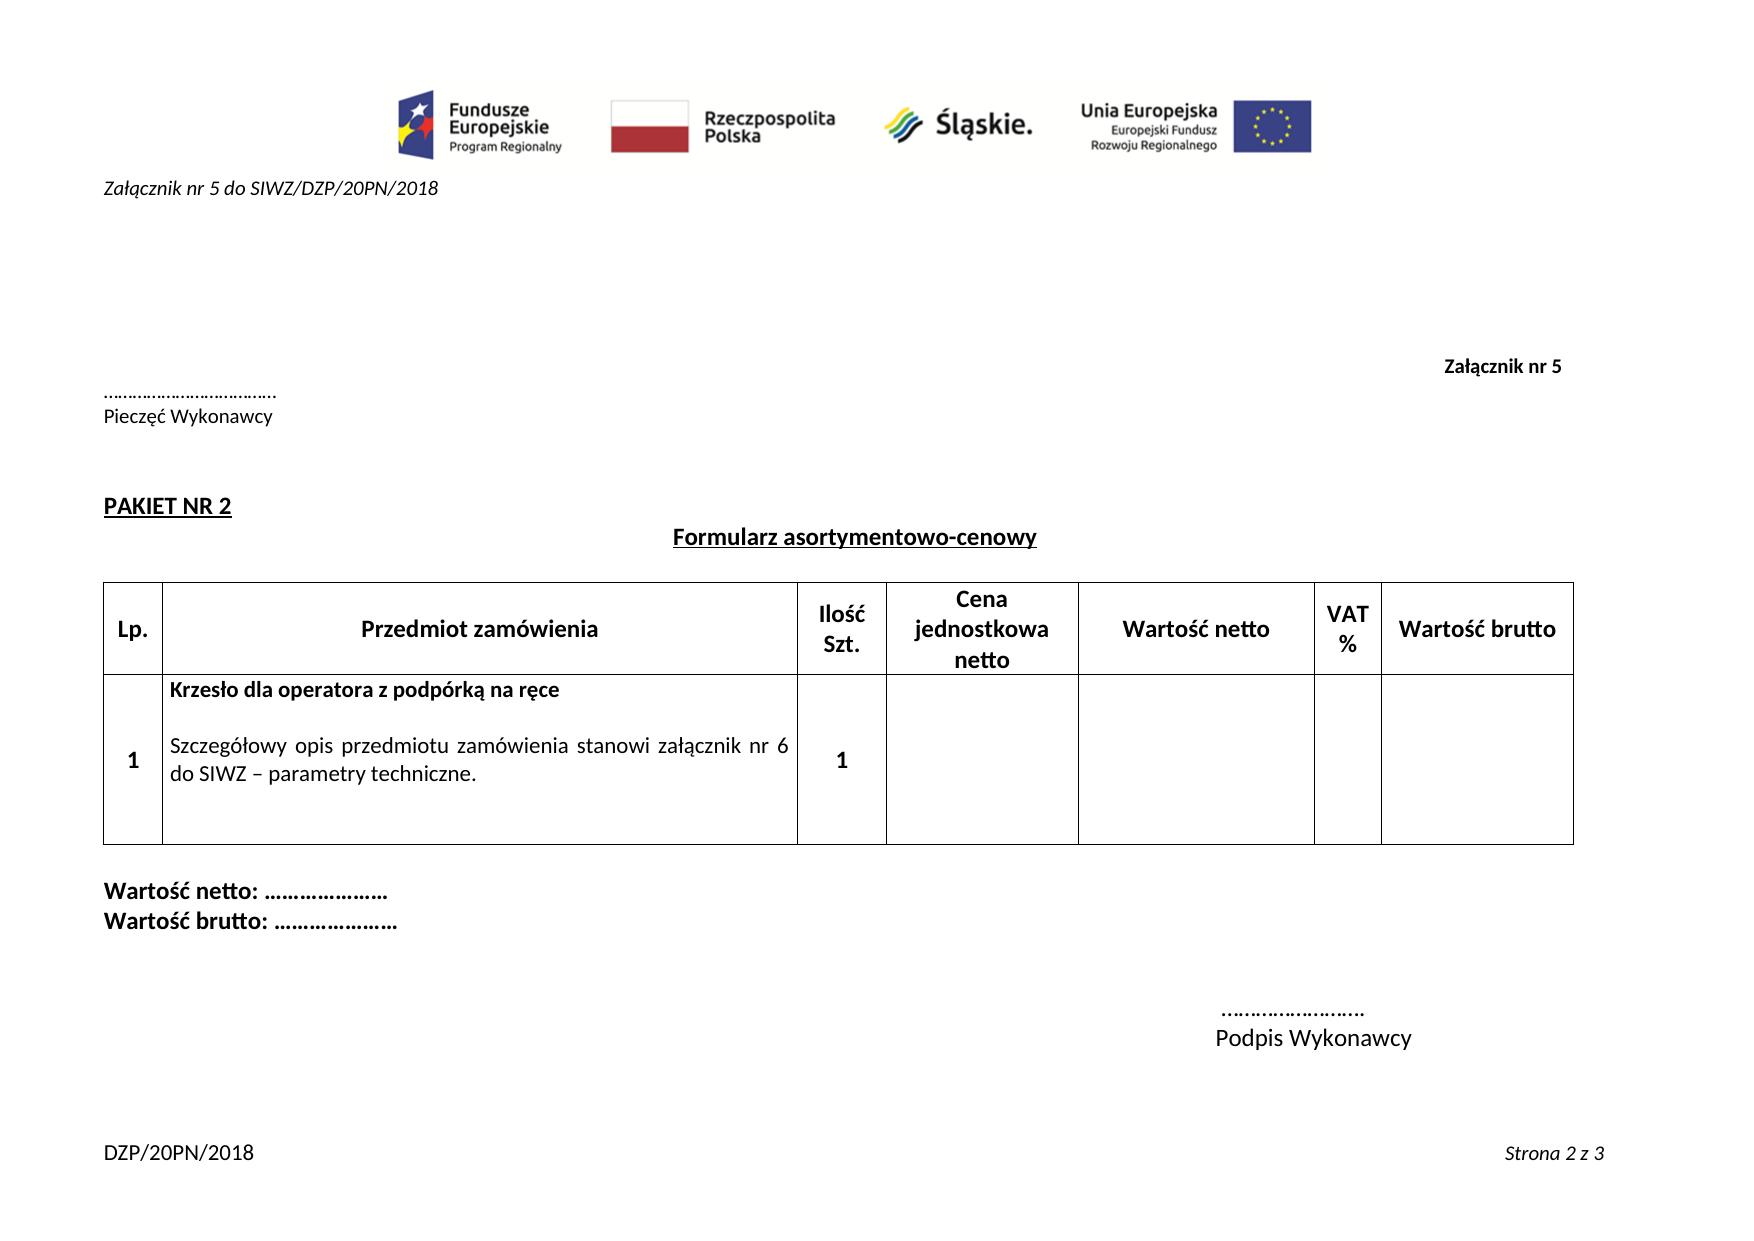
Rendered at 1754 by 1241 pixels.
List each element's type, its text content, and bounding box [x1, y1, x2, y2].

table_header Ilość Szt. [798, 583, 886, 674]
table_header Wartość brutto [1382, 583, 1573, 674]
text Formularz asortymentowo-cenowy [103, 521, 1606, 551]
text ……………………. [1136, 992, 1606, 1023]
table_header VAT % [1315, 583, 1381, 674]
text Załącznik nr 5 [103, 353, 1606, 378]
picture [382, 73, 1328, 175]
text PAKIET NR 2 [103, 490, 1606, 521]
table_header Przedmiot zamówienia [163, 583, 797, 674]
table_cell 1 [104, 675, 162, 843]
table_cell [1382, 675, 1573, 843]
text Podpis Wykonawcy [1136, 1023, 1606, 1053]
table_cell 1 [798, 675, 886, 843]
text ……………………………… [103, 378, 1606, 404]
table_cell [1079, 675, 1314, 843]
text Wartość netto: ………………… [103, 875, 1606, 906]
table_header Lp. [104, 583, 162, 674]
table_cell [1315, 675, 1381, 843]
table_header Wartość netto [1079, 583, 1314, 674]
table_cell [887, 675, 1078, 843]
table_cell Krzesło dla operatora z podpórką na ręce Szczegółowy opis przedmiotu zamówienia stanowi załącznik nr 6 do SIWZ – parametry techniczne. [163, 675, 797, 843]
text Pieczęć Wykonawcy [103, 404, 1606, 429]
table_header Cena jednostkowa netto [887, 583, 1078, 674]
text Wartość brutto: ………………… [103, 906, 1606, 936]
